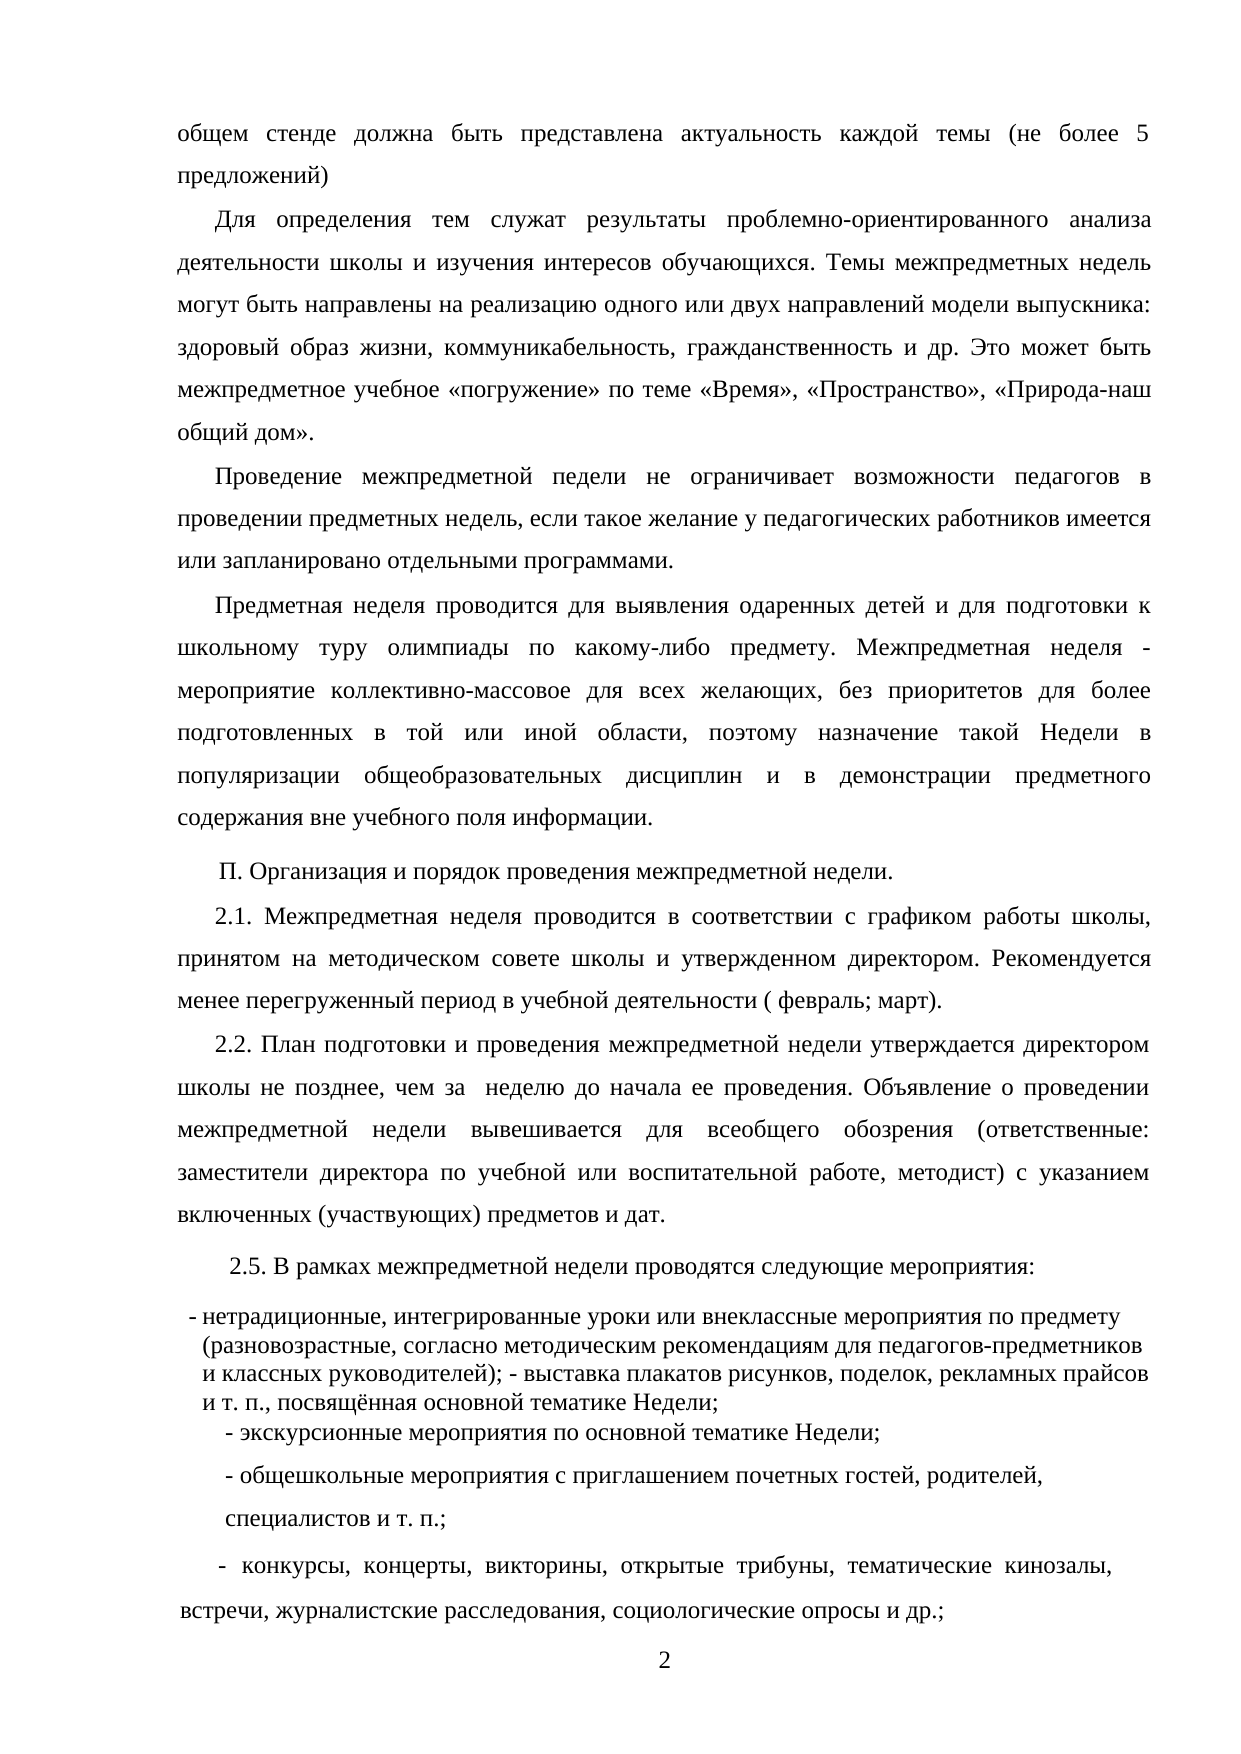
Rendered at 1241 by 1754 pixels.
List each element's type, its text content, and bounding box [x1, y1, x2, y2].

text специалистов и т. п.; [225, 1503, 1152, 1532]
list общешкольные мероприятия с приглашением почетных гостей, родителей, [225, 1460, 1152, 1489]
list нетрадиционные, интегрированные уроки или внеклассные мероприятия по предмету (разновозрастные, согласно методическим рекомендациям для педагогов-предметников и классных руководителей); - выставка плакатов рисунков, поделок, рекламных прайсов и т. п., посвящённая основной тематике Недели; [188, 1301, 1152, 1416]
text Для определения тем служат результаты проблемно-ориентированного анализа деятельности школы и изучения интересов обучающихся. Темы межпредметных недель могут быть направлены на реализацию одного или двух направлений модели выпускника: здоровый образ жизни, коммуникабельность, гражданственность и др. Это может быть межпредметное учебное «погружение» по теме «Время», «Пространство», «Природа-наш общий дом». [177, 204, 1152, 445]
text общем стенде должна быть представлена актуальность каждой темы (не более 5 предложений) [177, 118, 1150, 189]
text Проведение межпредметной педели не ограничивает возможности педагогов в проведении предметных недель, если такое желание у педагогических работников имеется или запланировано отдельными программами. [177, 461, 1152, 574]
list конкурсы, концерты, викторины, открытые трибуны, тематические кинозалы, [218, 1550, 1152, 1579]
text 2.5. В рамках межпредметной недели проводятся следующие мероприятия: [229, 1251, 1152, 1280]
text П. Организация и порядок проведения межпредметной недели. [219, 856, 1152, 885]
text 2.2. План подготовки и проведения межпредметной недели утверждается директором школы не позднее, чем за неделю до начала ее проведения. Объявление о проведении межпредметной недели вывешивается для всеобщего обозрения (ответственные: заместители директора по учебной или воспитательной работе, методист) с указанием включенных (участвующих) предметов и дат. [177, 1029, 1150, 1228]
text Предметная неделя проводится для выявления одаренных детей и для подготовки к школьному туру олимпиады по какому-либо предмету. Межпредметная неделя - мероприятие коллективно-массовое для всех желающих, без приоритетов для более подготовленных в той или иной области, поэтому назначение такой Недели в популяризации общеобразовательных дисциплин и в демонстрации предметного содержания вне учебного поля информации. [177, 590, 1152, 831]
text встречи, журналистские расследования, социологические опросы и др.; 2 [180, 1595, 946, 1673]
list экскурсионные мероприятия по основной тематике Недели; [225, 1417, 1152, 1446]
text 2.1. Межпредметная неделя проводится в соответствии с графиком работы школы, принятом на методическом совете школы и утвержденном директором. Рекомендуется менее перегруженный период в учебной деятельности ( февраль; март). [177, 901, 1152, 1014]
